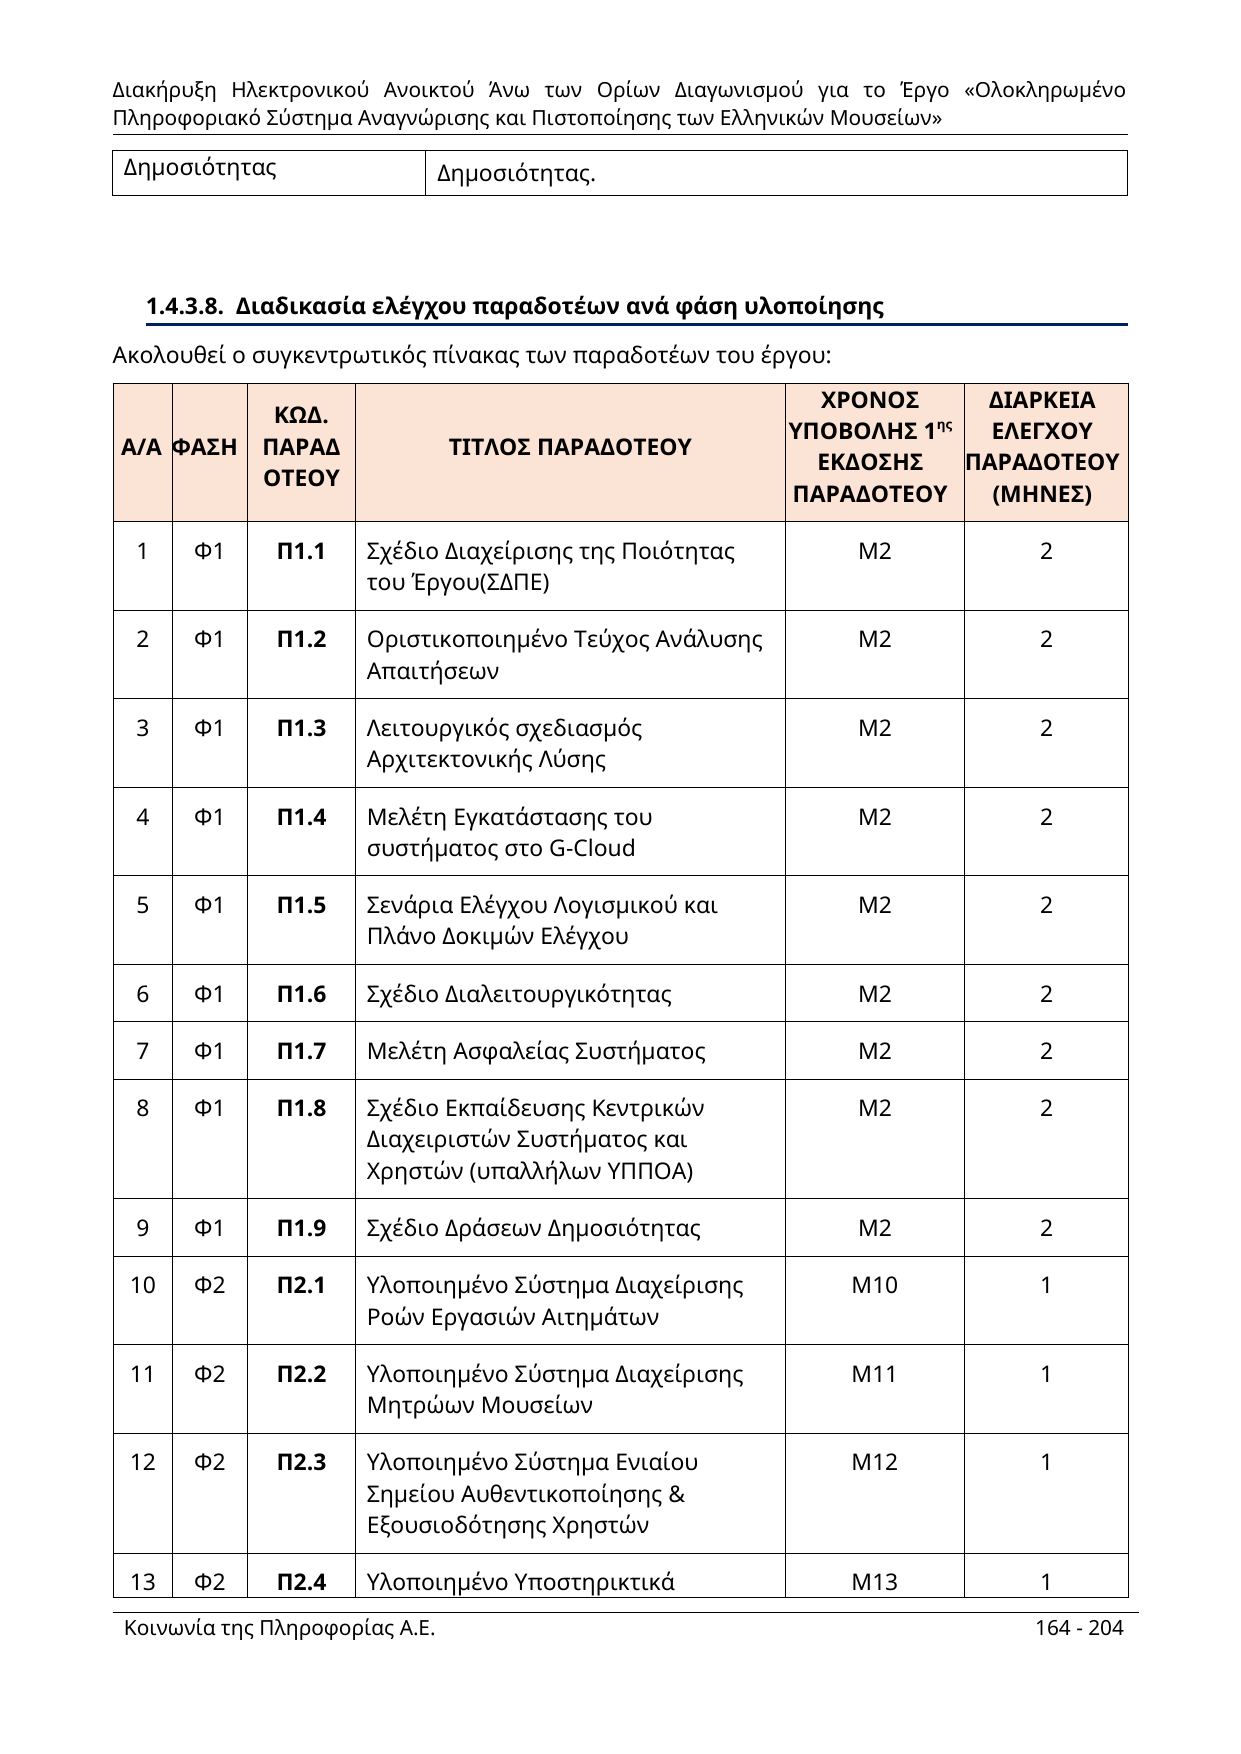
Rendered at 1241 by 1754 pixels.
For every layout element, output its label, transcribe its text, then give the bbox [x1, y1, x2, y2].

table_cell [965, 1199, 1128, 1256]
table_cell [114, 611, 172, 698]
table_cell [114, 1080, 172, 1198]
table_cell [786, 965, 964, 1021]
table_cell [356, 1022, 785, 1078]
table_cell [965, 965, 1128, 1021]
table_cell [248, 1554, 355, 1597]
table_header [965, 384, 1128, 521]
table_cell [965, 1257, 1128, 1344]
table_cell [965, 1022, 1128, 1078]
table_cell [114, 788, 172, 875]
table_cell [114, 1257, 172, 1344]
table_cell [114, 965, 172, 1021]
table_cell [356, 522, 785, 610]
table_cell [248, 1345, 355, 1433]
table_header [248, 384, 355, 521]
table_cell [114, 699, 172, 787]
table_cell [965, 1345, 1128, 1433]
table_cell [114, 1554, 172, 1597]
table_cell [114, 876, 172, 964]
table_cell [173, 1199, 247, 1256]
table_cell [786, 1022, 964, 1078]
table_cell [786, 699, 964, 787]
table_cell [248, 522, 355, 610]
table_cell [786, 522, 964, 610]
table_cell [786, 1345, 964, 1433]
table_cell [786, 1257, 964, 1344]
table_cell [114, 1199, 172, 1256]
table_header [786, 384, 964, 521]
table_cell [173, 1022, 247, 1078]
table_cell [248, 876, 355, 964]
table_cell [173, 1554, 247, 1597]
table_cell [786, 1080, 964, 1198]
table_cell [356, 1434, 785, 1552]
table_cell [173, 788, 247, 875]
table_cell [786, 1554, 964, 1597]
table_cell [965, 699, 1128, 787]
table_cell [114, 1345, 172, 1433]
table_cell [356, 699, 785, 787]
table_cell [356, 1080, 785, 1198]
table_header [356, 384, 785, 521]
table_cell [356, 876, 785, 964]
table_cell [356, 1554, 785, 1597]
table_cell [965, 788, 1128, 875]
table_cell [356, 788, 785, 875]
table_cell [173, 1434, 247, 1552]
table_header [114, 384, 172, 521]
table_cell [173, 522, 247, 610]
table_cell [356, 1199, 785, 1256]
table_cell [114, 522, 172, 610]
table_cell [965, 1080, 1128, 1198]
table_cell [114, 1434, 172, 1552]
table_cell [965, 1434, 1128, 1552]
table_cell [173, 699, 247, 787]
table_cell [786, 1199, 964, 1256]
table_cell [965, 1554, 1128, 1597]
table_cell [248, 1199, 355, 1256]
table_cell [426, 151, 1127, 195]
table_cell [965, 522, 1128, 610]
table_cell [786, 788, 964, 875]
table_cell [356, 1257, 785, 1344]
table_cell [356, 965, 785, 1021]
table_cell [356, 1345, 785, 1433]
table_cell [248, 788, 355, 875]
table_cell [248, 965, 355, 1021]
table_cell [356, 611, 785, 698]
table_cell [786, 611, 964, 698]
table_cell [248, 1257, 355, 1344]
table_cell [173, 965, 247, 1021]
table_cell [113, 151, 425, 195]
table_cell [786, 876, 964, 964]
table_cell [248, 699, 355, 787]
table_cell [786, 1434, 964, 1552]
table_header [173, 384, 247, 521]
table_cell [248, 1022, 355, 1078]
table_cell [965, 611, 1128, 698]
subtitle Διαδικασία ελέγχου παραδοτέων ανά φάση υλοποίησης [146, 290, 1128, 323]
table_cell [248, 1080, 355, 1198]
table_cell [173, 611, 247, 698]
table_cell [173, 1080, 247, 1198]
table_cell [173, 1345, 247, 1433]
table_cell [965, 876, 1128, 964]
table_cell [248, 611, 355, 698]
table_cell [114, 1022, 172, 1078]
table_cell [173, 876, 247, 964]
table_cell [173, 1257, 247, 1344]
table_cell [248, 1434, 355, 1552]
text Ακολουθεί ο συγκεντρωτικός πίνακας των παραδοτέων του έργου: [112, 339, 1128, 370]
